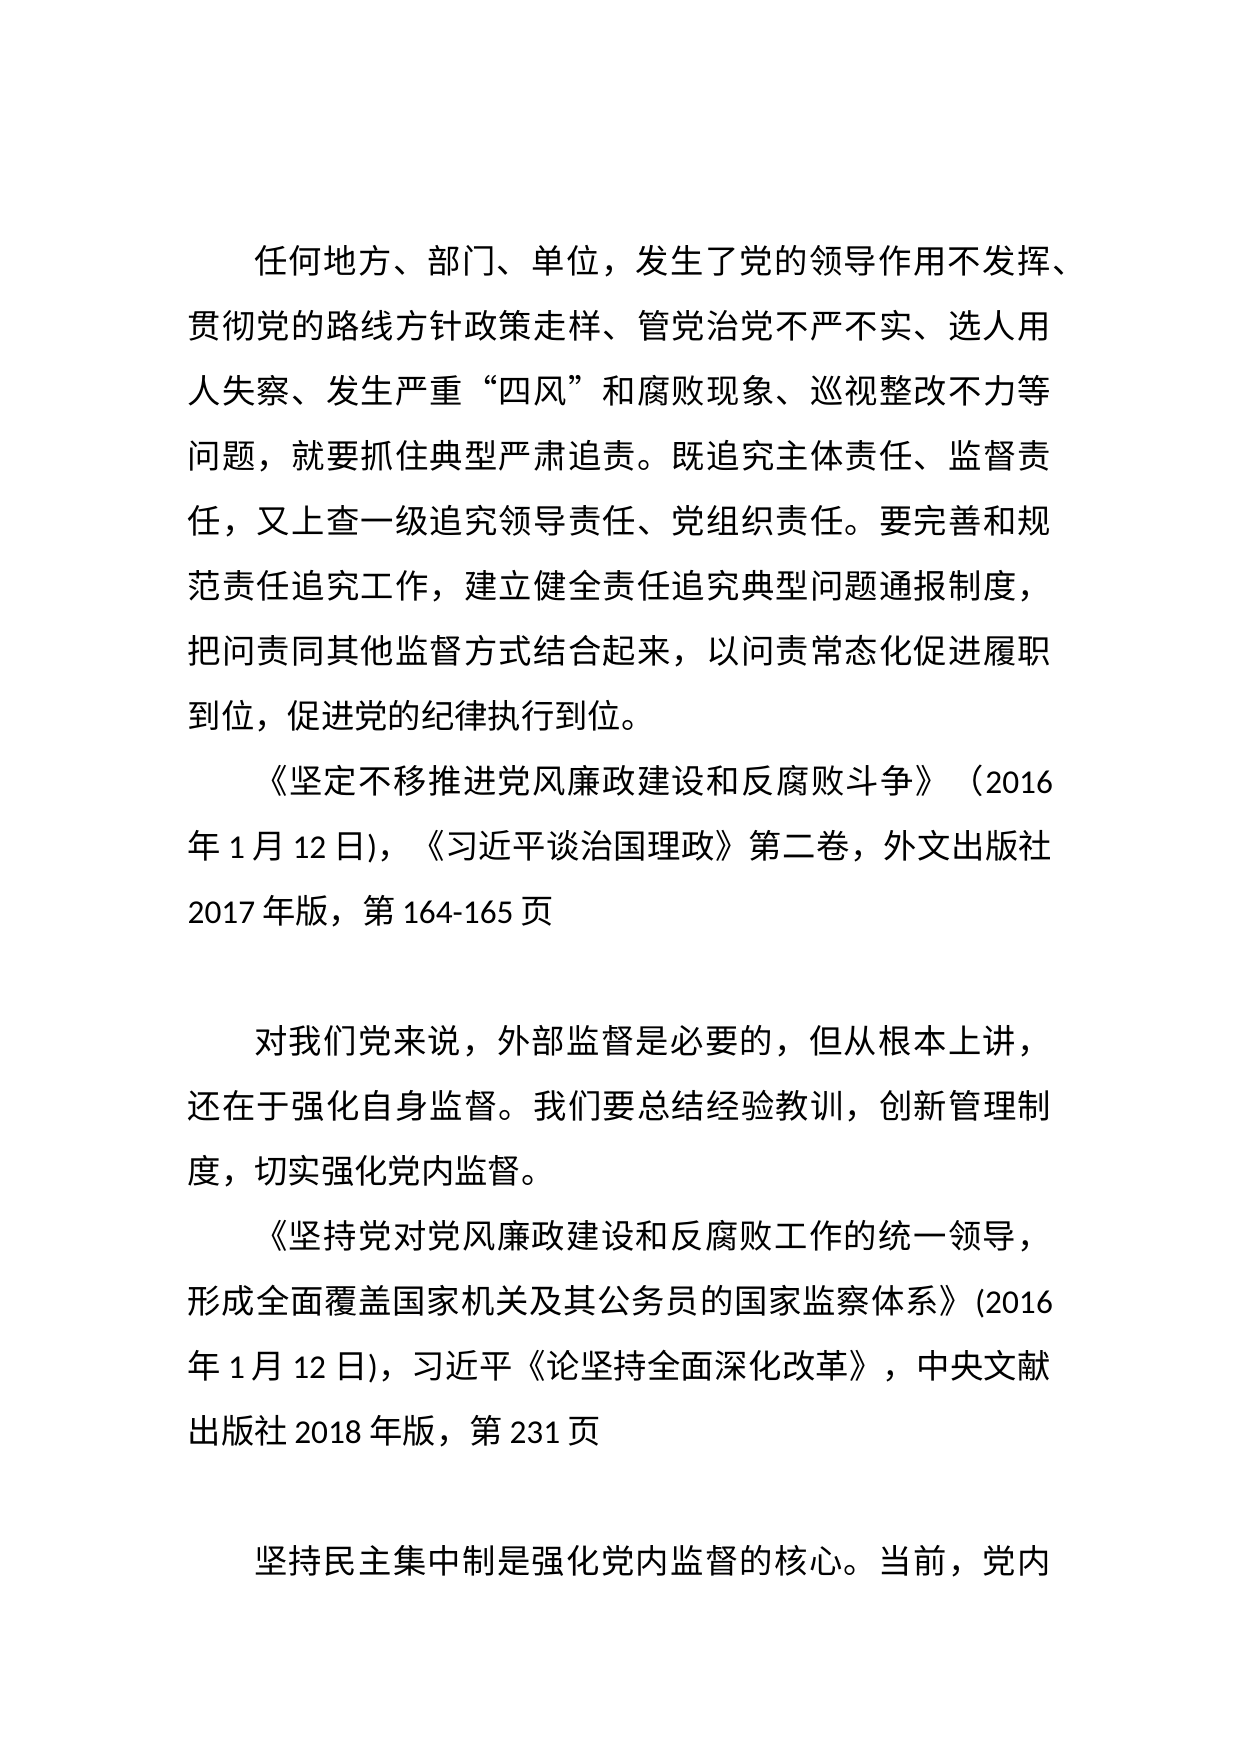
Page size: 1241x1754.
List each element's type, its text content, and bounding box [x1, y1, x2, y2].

text 《坚持党对党风廉政建设和反腐败工作的统一领导，形成全面覆盖国家机关及其公务员的国家监察体系》(2016 年1月12 日)，习近平《论坚持全面深化改革》，中央文献出版社2018 年版，第231 页 [187, 1202, 1053, 1462]
text 任何地方、部门、单位，发生了党的领导作用不发挥、贯彻党的路线方针政策走样、管党治党不严不实、选人用人失察、发生严重“四风”和腐败现象、巡视整改不力等问题，就要抓住典型严肃追责。既追究主体责任、监督责任，又上查一级追究领导责任、党组织责任。要完善和规范责任追究工作，建立健全责任追究典型问题通报制度，把问责同其他监督方式结合起来，以问责常态化促进履职到位，促进党的纪律执行到位。 [187, 227, 1053, 747]
text 对我们党来说，外部监督是必要的，但从根本上讲，还在于强化自身监督。我们要总结经验教训，创新管理制度，切实强化党内监督。 [187, 1007, 1053, 1202]
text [187, 1527, 1053, 1592]
text 《坚定不移推进党风廉政建设和反腐败斗争》（2016年1月12日)，《习近平谈治国理政》第二卷，外文出版社2017年版，第164-165页 [187, 747, 1053, 942]
